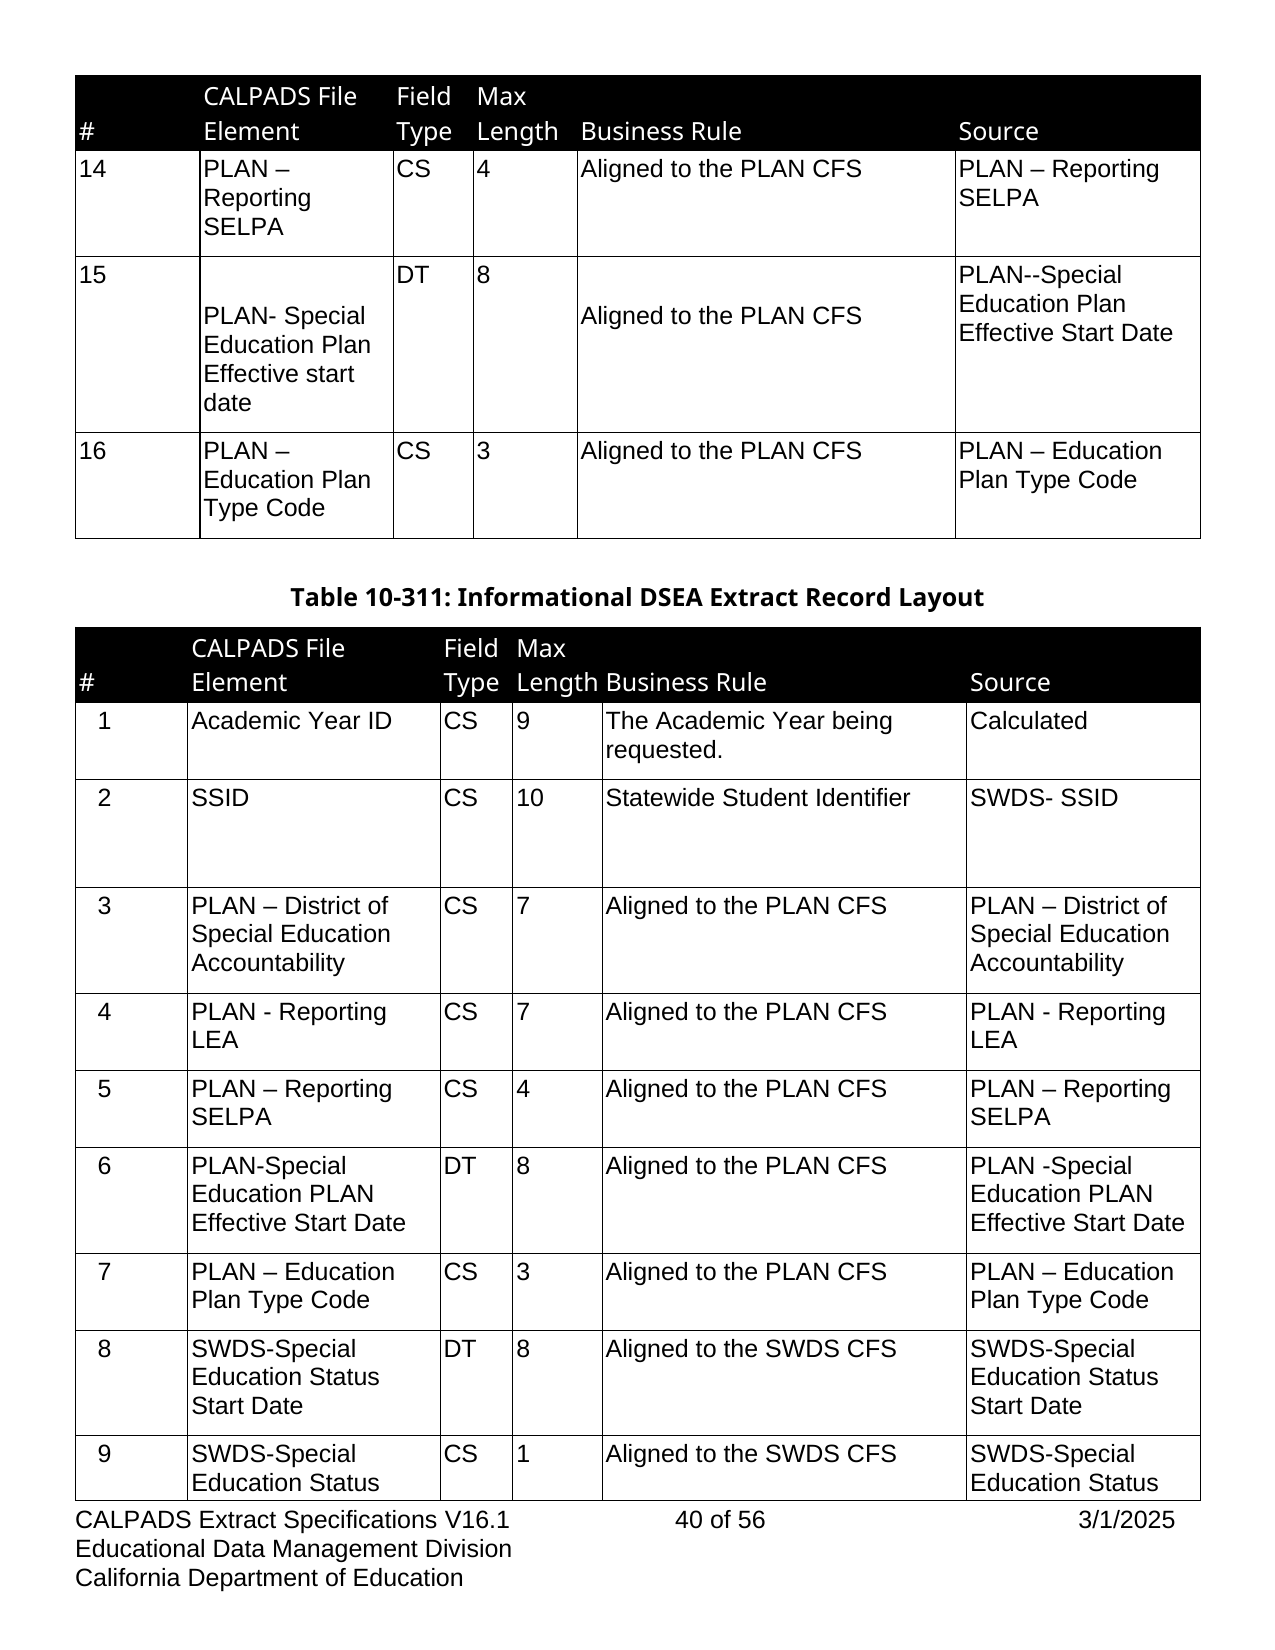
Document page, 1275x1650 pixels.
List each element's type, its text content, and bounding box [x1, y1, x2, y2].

table_cell Aligned to the PLAN CFS [603, 888, 966, 992]
table_cell 8 [513, 1331, 602, 1435]
table_cell PLAN – Reporting SELPA [967, 1071, 1200, 1147]
table_header Source [967, 628, 1200, 702]
table_cell 10 [513, 780, 602, 887]
table_cell Aligned to the SWDS CFS [603, 1436, 966, 1500]
table_cell 8 [513, 1148, 602, 1252]
table_cell 7 [513, 888, 602, 992]
table_header Field Type [441, 628, 512, 702]
table_cell CS [394, 151, 473, 256]
table_cell CS [441, 1071, 512, 1147]
table_cell 7 [513, 994, 602, 1069]
table_cell SWDS-Special Education Status Start Date [188, 1331, 440, 1435]
table_cell SWDS-Special Education Status Code [188, 1436, 440, 1500]
table_cell PLAN – Education Plan Type Code [967, 1254, 1200, 1329]
table_cell CS [441, 1436, 512, 1500]
table_cell CS [394, 433, 473, 538]
table_cell Academic Year ID [188, 703, 440, 779]
table_cell Aligned to the PLAN CFS [603, 994, 966, 1069]
table_cell SWDS-Special Education Status Code [967, 1436, 1200, 1500]
table_cell [76, 780, 187, 887]
table_cell CS [441, 1254, 512, 1329]
table_cell Aligned to the PLAN CFS [578, 257, 955, 432]
table_header Max Length [474, 76, 577, 150]
table_cell CS [441, 994, 512, 1069]
table_cell DT [441, 1331, 512, 1435]
table_cell Aligned to the PLAN CFS [603, 1071, 966, 1147]
table_cell PLAN – Education Plan Type Code [188, 1254, 440, 1329]
table_cell CS [441, 703, 512, 779]
table_cell SWDS- SSID [967, 780, 1200, 887]
table_cell 9 [513, 703, 602, 779]
table_cell 14 [76, 151, 199, 256]
table_cell PLAN--Special Education Plan Effective Start Date [956, 257, 1200, 432]
table_header Source [956, 76, 1200, 150]
table_header # [76, 628, 187, 702]
table_header Business Rule [603, 628, 966, 702]
table_cell [76, 1254, 187, 1329]
table_cell Aligned to the SWDS CFS [603, 1331, 966, 1435]
table_cell PLAN - Reporting LEA [967, 994, 1200, 1069]
table_cell PLAN – Reporting SELPA [201, 151, 393, 256]
table_cell PLAN -Special Education PLAN Effective Start Date [967, 1148, 1200, 1252]
table_cell 8 [474, 257, 577, 432]
table_cell PLAN- Special Education Plan Effective start date [201, 257, 393, 432]
table_cell The Academic Year being requested. [603, 703, 966, 779]
table_cell [76, 703, 187, 779]
table_cell [76, 1436, 187, 1500]
table_cell Aligned to the PLAN CFS [578, 151, 955, 256]
table_cell 15 [76, 257, 199, 432]
table_cell 4 [474, 151, 577, 256]
table_header CALPADS File Element [188, 628, 440, 702]
table_cell 1 [513, 1436, 602, 1500]
table_cell 16 [76, 433, 199, 538]
table_cell PLAN – District of Special Education Accountability [967, 888, 1200, 992]
table_cell PLAN – Reporting SELPA [956, 151, 1200, 256]
table_cell [76, 1331, 187, 1435]
table_cell CS [441, 780, 512, 887]
table_cell [76, 1148, 187, 1252]
table_cell Statewide Student Identifier [603, 780, 966, 887]
table_header CALPADS File Element [201, 76, 393, 150]
table_cell SSID [188, 780, 440, 887]
table_cell PLAN – Education Plan Type Code [956, 433, 1200, 538]
table_cell SWDS-Special Education Status Start Date [967, 1331, 1200, 1435]
table_cell [76, 888, 187, 992]
table_header Business Rule [578, 76, 955, 150]
table_cell Aligned to the PLAN CFS [603, 1254, 966, 1329]
table_cell [76, 994, 187, 1069]
table_cell Aligned to the PLAN CFS [603, 1148, 966, 1252]
table_cell Aligned to the PLAN CFS [578, 433, 955, 538]
table_cell CS [441, 888, 512, 992]
table_header # [76, 76, 199, 150]
table_header Max Length [513, 628, 602, 702]
table_header Field Type [394, 76, 473, 150]
table_cell PLAN – District of Special Education Accountability [188, 888, 440, 992]
table_cell PLAN – Reporting SELPA [188, 1071, 440, 1147]
table_cell DT [394, 257, 473, 432]
table_cell 3 [513, 1254, 602, 1329]
table_cell [76, 1071, 187, 1147]
table_cell 4 [513, 1071, 602, 1147]
table_cell Calculated [967, 703, 1200, 779]
table_cell 3 [474, 433, 577, 538]
table_cell PLAN – Education Plan Type Code [201, 433, 393, 538]
table_cell PLAN - Reporting LEA [188, 994, 440, 1069]
table_cell DT [441, 1148, 512, 1252]
table_cell PLAN-Special Education PLAN Effective Start Date [188, 1148, 440, 1252]
